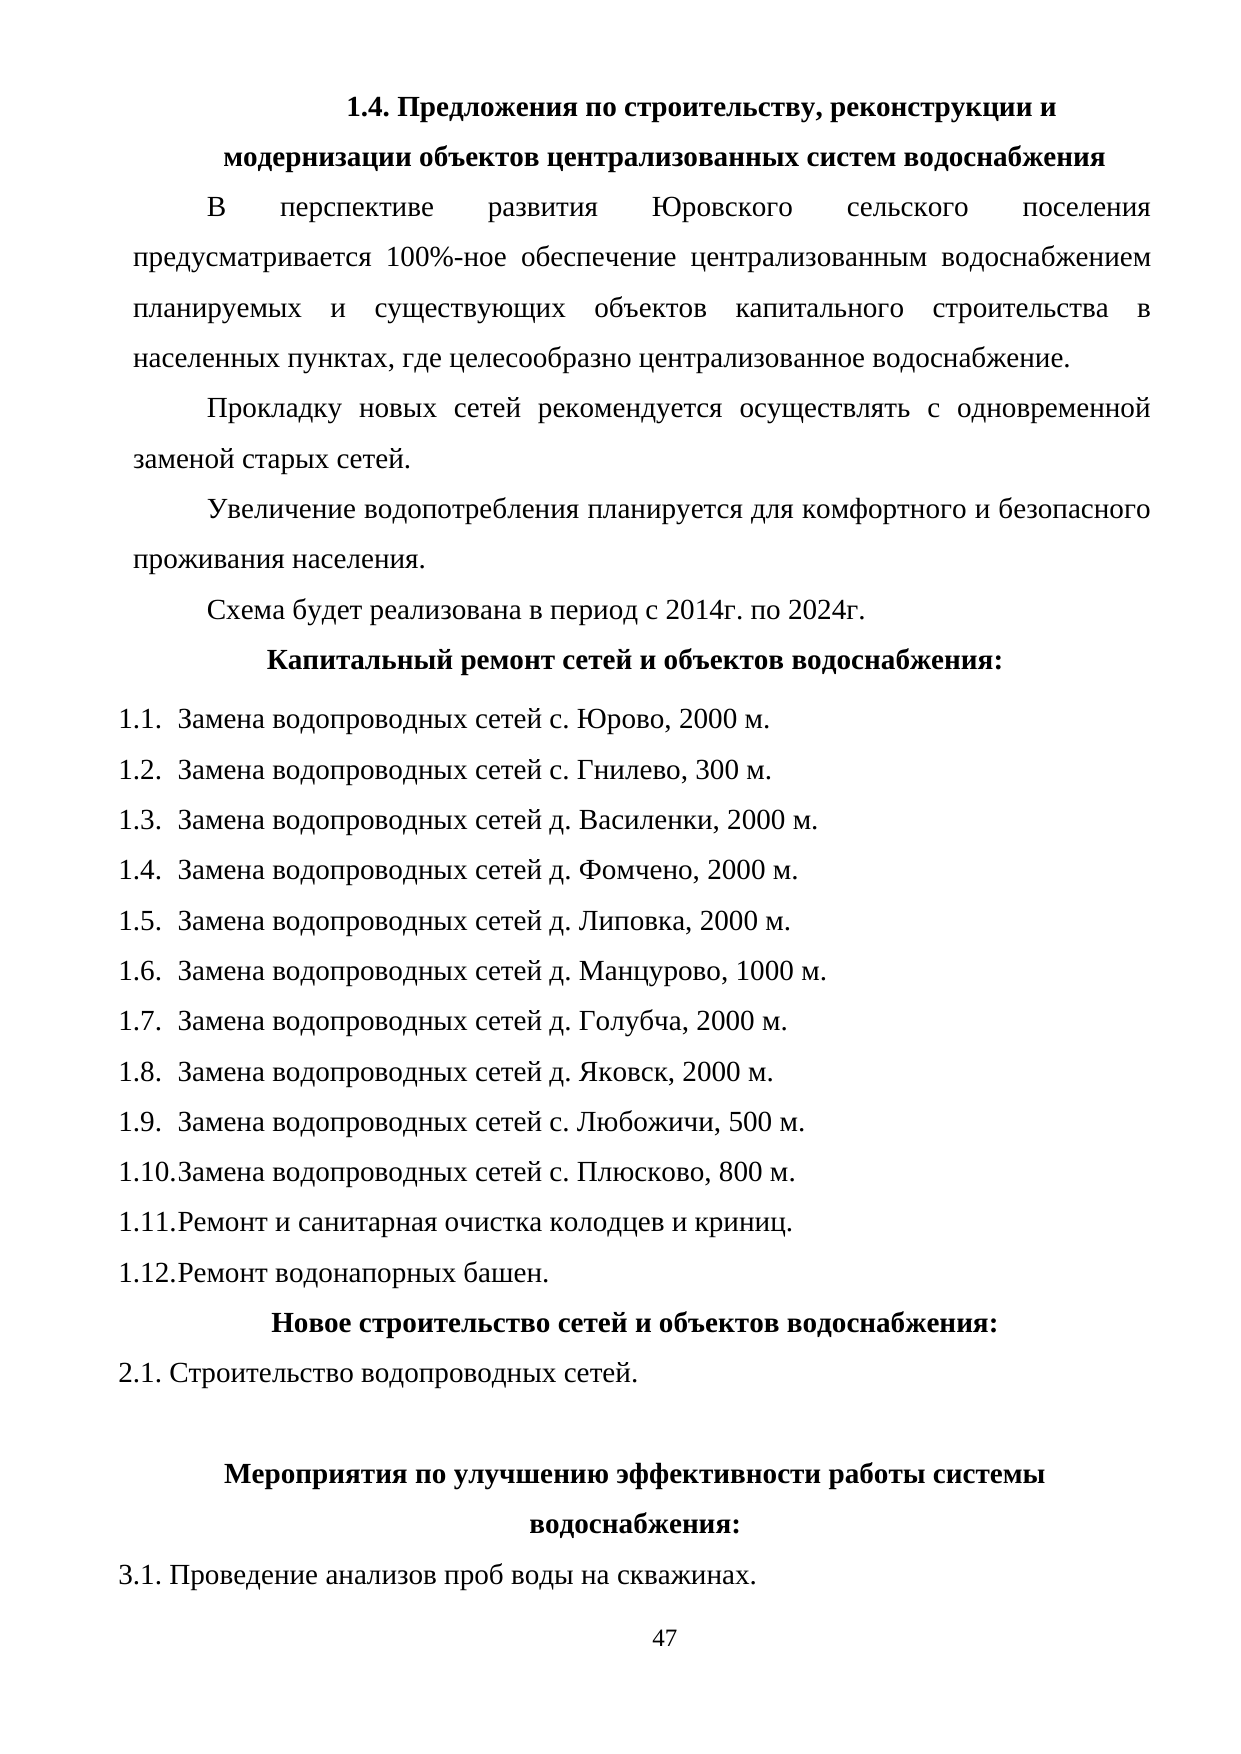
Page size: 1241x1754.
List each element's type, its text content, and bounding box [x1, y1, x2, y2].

list Замена водопроводных сетей д. Василенки, 2000 м. [118, 802, 1152, 836]
list Замена водопроводных сетей д. Яковск, 2000 м. [118, 1054, 1152, 1087]
list Ремонт водонапорных башен. [118, 1255, 1152, 1288]
list Замена водопроводных сетей с. Плюсково, 800 м. [118, 1154, 1152, 1188]
text Увеличение водопотребления планируется для комфортного и безопасного проживания населения. [133, 491, 1152, 575]
list Замена водопроводных сетей с. Гнилево, 300 м. [118, 752, 1152, 785]
list 3.1. Проведение анализов проб воды на скважинах. [118, 1557, 1152, 1590]
list Замена водопроводных сетей д. Липовка, 2000 м. [118, 903, 1152, 936]
text В перспективе развития Юровского сельского поселения предусматривается 100%-ное обеспечение централизованным водоснабжением планируемых и существующих объектов капитального строительства в населенных пунктах, где целесообразно централизованное водоснабжение. [133, 189, 1152, 374]
list Замена водопроводных сетей д. Фомчено, 2000 м. [118, 852, 1152, 886]
text Капитальный ремонт сетей и объектов водоснабжения: [118, 642, 1152, 676]
subtitle 1.4. Предложения по строительству, реконструкции и модернизации объектов централизованных систем водоснабжения [177, 89, 1152, 172]
list Замена водопроводных сетей д. Голубча, 2000 м. [118, 1003, 1152, 1037]
list Мероприятия по улучшению эффективности работы системы водоснабжения: [118, 1456, 1152, 1540]
list Новое строительство сетей и объектов водоснабжения: [118, 1305, 1152, 1339]
text Схема будет реализована в период с 2014г. по 2024г. [133, 592, 1152, 625]
text Прокладку новых сетей рекомендуется осуществлять с одновременной заменой старых сетей. [133, 391, 1152, 474]
list Замена водопроводных сетей с. Любожичи, 500 м. [118, 1104, 1152, 1137]
list Ремонт и санитарная очистка колодцев и криниц. [118, 1204, 1152, 1238]
list 2.1. Строительство водопроводных сетей. [118, 1356, 1152, 1389]
list Замена водопроводных сетей д. Манцурово, 1000 м. [118, 953, 1152, 987]
list Замена водопроводных сетей с. Юрово, 2000 м. [118, 701, 1152, 735]
